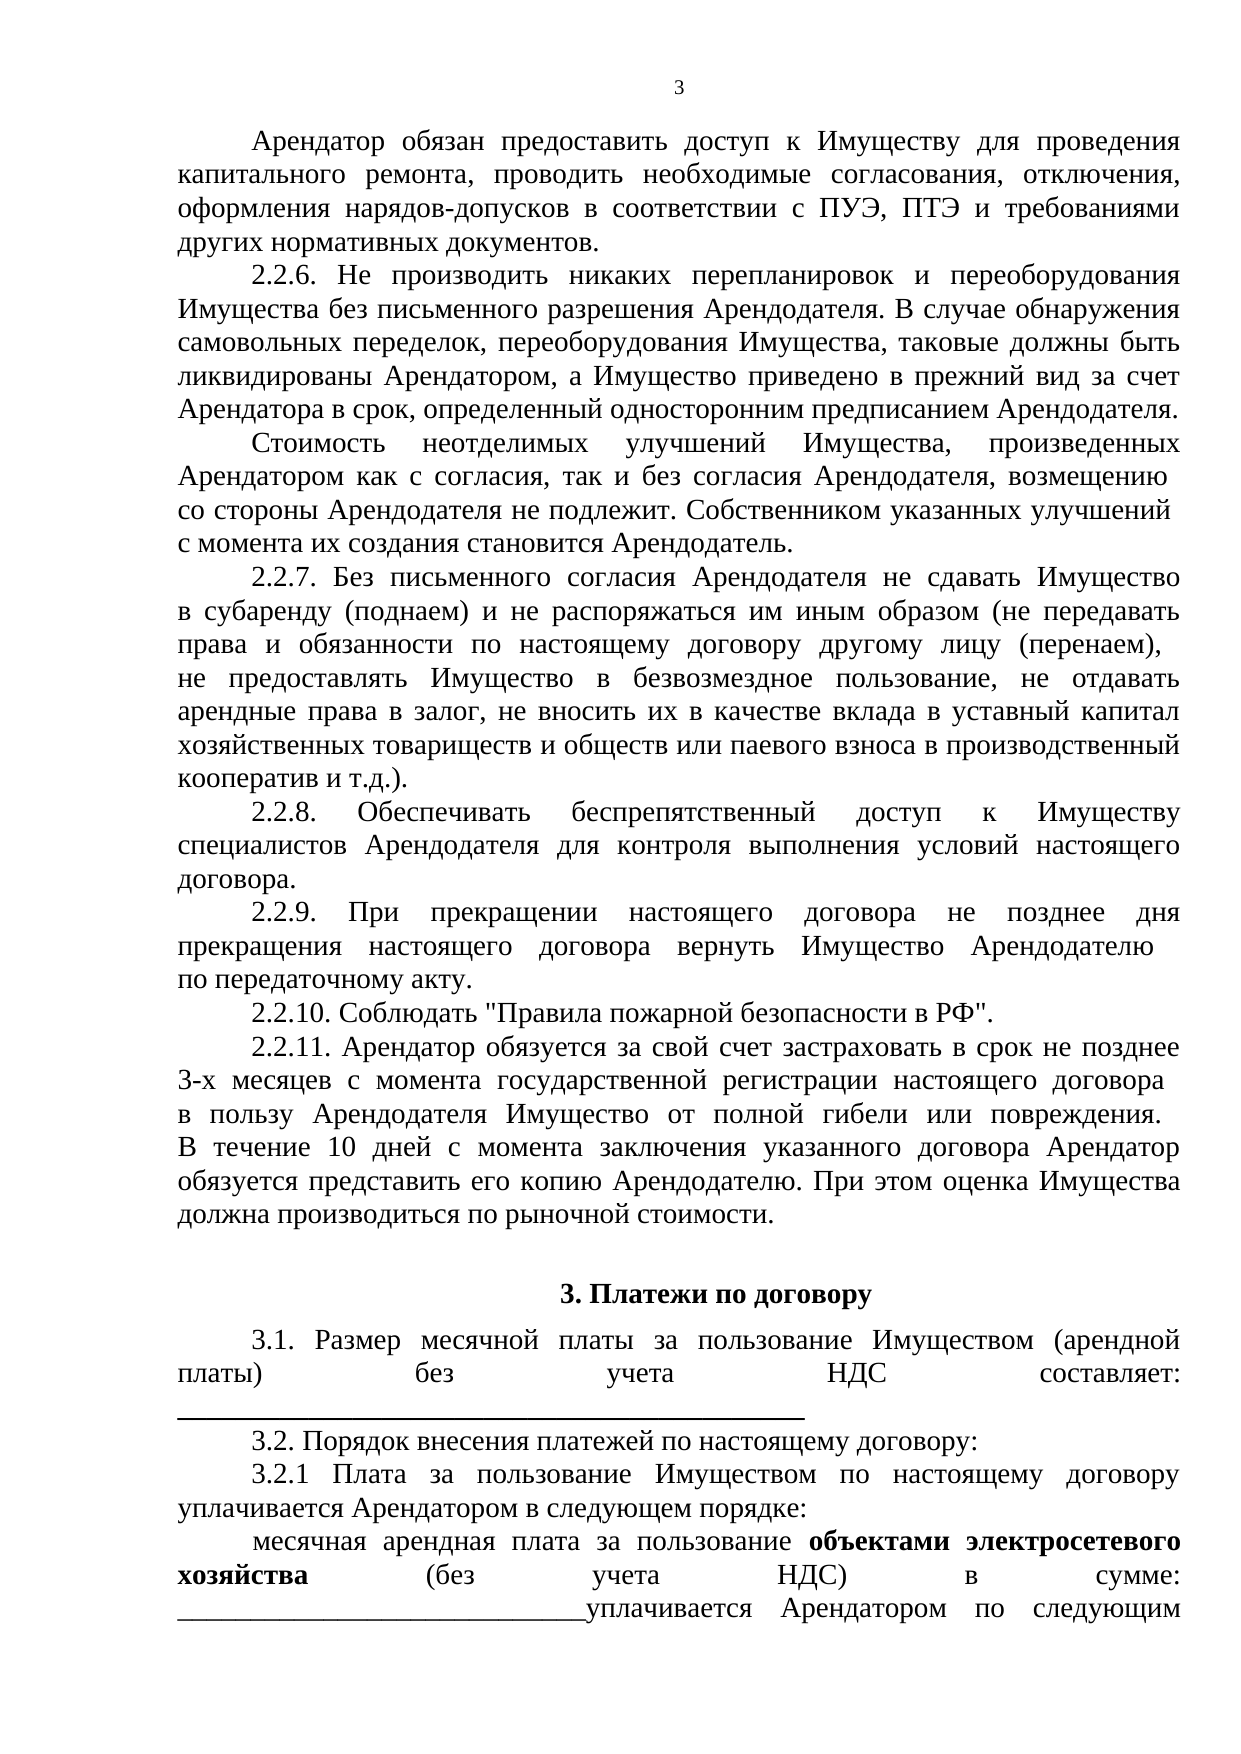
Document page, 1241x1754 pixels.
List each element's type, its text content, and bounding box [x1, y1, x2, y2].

text 3.1. Размер месячной платы за пользование Имуществом (арендной платы) без учета НДС составляет: ___________________________________________ [177, 1322, 1181, 1423]
text 2.2.7. Без письменного согласия Арендодателя не сдавать Имущество в субаренду (поднаем) и не распоряжаться им иным образом (не передавать права и обязанности по настоящему договору другому лицу (перенаем), не предоставлять Имущество в безвозмездное пользование, не отдавать арендные права в залог, не вносить их в качестве вклада в уставный капитал хозяйственных товариществ и обществ или паевого взноса в производственный кооператив и т.д.). [177, 559, 1181, 794]
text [177, 1523, 1181, 1624]
text Арендатор обязан предоставить доступ к Имуществу для проведения капитального ремонта, проводить необходимые согласования, отключения, оформления нарядов-допусков в соответствии с ПУЭ, ПТЭ и требованиями других нормативных документов. [177, 123, 1181, 257]
text 3. Платежи по договору [177, 1276, 1181, 1309]
text 2.2.6. Не производить никаких перепланировок и переоборудования Имущества без письменного разрешения Арендодателя. В случае обнаружения самовольных переделок, переоборудования Имущества, таковые должны быть ликвидированы Арендатором, а Имущество приведено в прежний вид за счет Арендатора в срок, определенный односторонним предписанием Арендодателя. [177, 257, 1181, 425]
text 2.2.9. При прекращении настоящего договора не позднее дня прекращения настоящего договора вернуть Имущество Арендодателю по передаточному акту. [177, 894, 1181, 995]
text 3.2.1 Плата за пользование Имуществом по настоящему договору уплачивается Арендатором в следующем порядке: [177, 1456, 1181, 1523]
text 2.2.8. Обеспечивать беспрепятственный доступ к Имуществу специалистов Арендодателя для контроля выполнения условий настоящего договора. [177, 794, 1181, 894]
text 3.2. Порядок внесения платежей по настоящему договору: [177, 1423, 1181, 1456]
text 2.2.10. Соблюдать "Правила пожарной безопасности в РФ". [177, 995, 1181, 1029]
text 2.2.11. Арендатор обязуется за свой счет застраховать в срок не позднее 3-х месяцев с момента государственной регистрации настоящего договора в пользу Арендодателя Имущество от полной гибели или повреждения. В течение 10 дней с момента заключения указанного договора Арендатор обязуется представить его копию Арендодателю. При этом оценка Имущества должна производиться по рыночной стоимости. [177, 1029, 1181, 1230]
text Стоимость неотделимых улучшений Имущества, произведенных Арендатором как с согласия, так и без согласия Арендодателя, возмещению со стороны Арендодателя не подлежит. Собственником указанных улучшений с момента их создания становится Арендодатель. [177, 425, 1181, 559]
